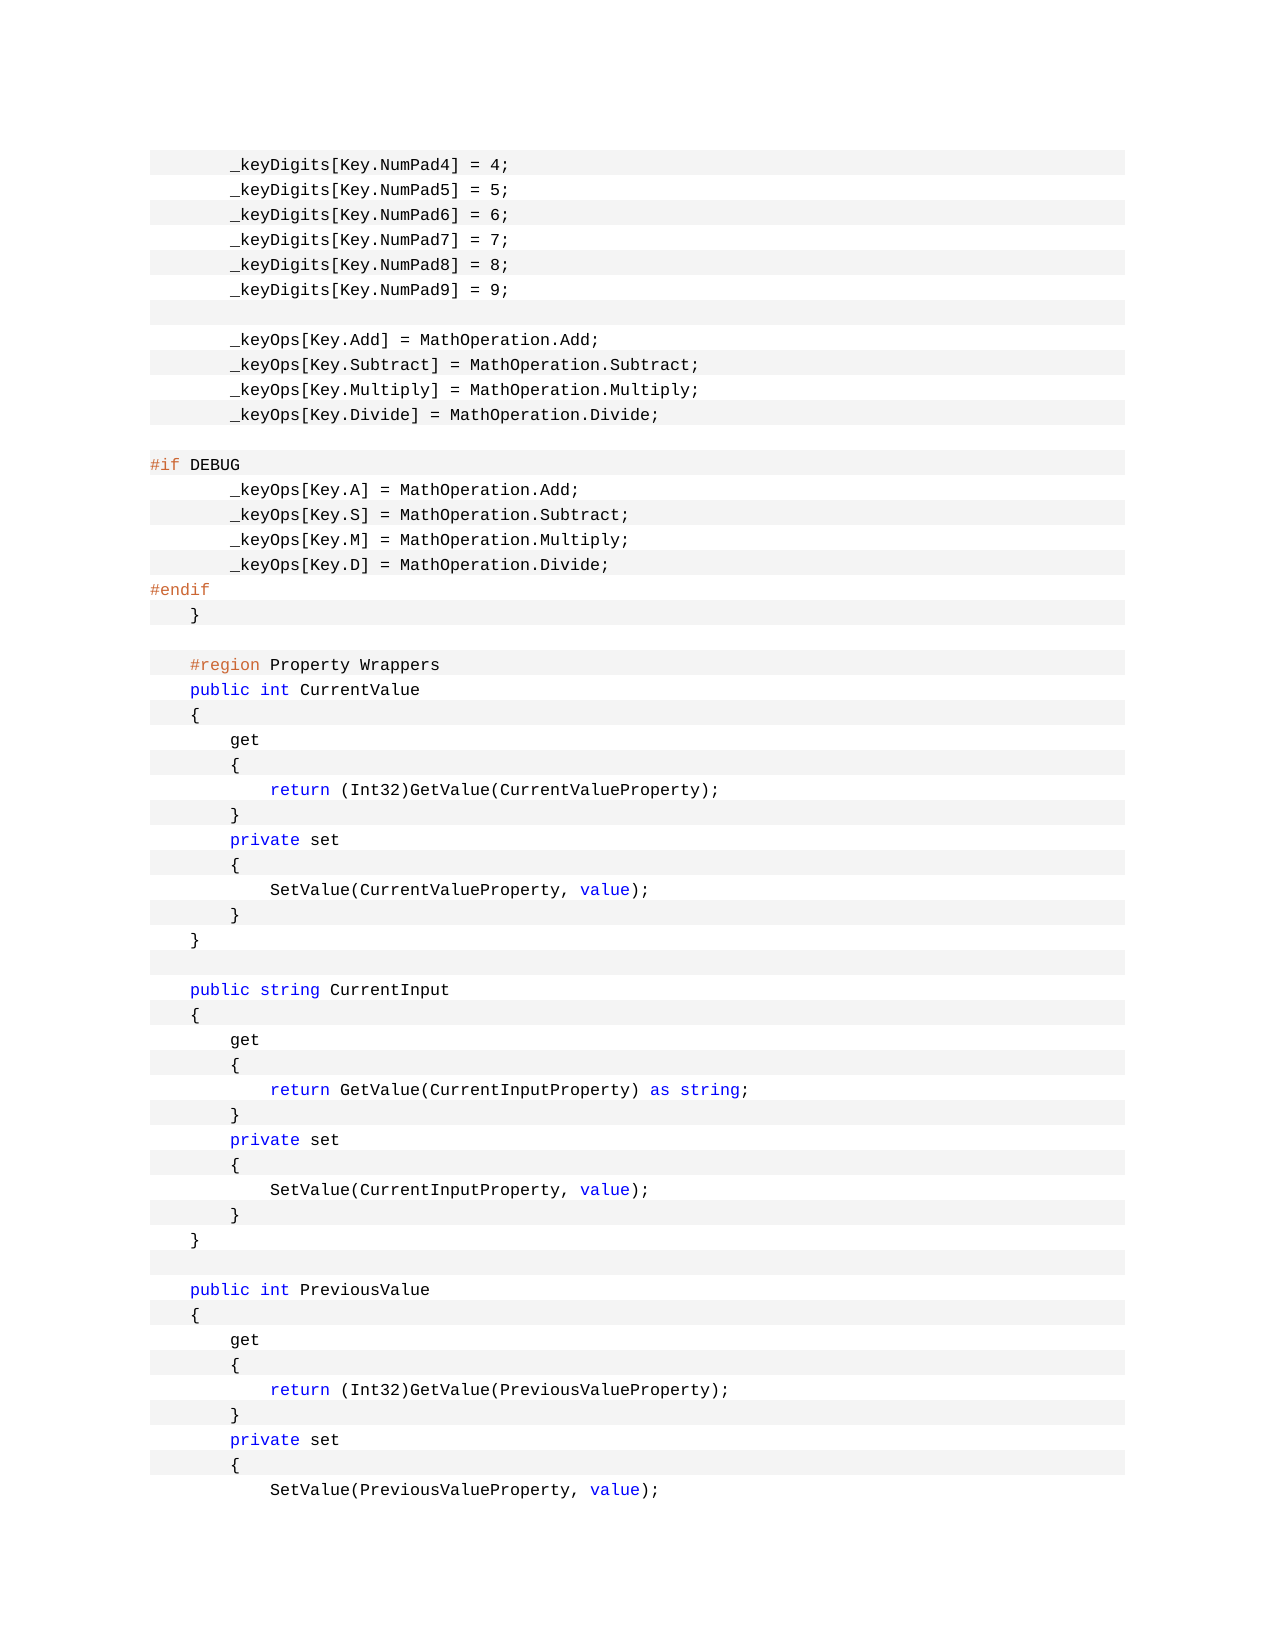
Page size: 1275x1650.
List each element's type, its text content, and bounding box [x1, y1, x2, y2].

text _keyDigits[Key.NumPad8] = 8; [150, 250, 1125, 275]
text _keyOps[Key.M] = MathOperation.Multiply; [150, 525, 1125, 550]
text { [150, 1050, 1125, 1075]
text _keyDigits[Key.NumPad4] = 4; [150, 150, 1125, 175]
text { [150, 1300, 1125, 1325]
text #region Property Wrappers [150, 650, 1125, 675]
text } [150, 1200, 1125, 1225]
text private set [150, 1125, 1125, 1150]
text public int PreviousValue [150, 1275, 1125, 1300]
text _keyOps[Key.S] = MathOperation.Subtract; [150, 500, 1125, 525]
text get [150, 1325, 1125, 1350]
text { [150, 850, 1125, 875]
text { [150, 1450, 1125, 1475]
text return (Int32)GetValue(PreviousValueProperty); [150, 1375, 1125, 1400]
text return GetValue(CurrentInputProperty) as string; [150, 1075, 1125, 1100]
text _keyOps[Key.D] = MathOperation.Divide; [150, 550, 1125, 575]
text { [150, 1350, 1125, 1375]
text SetValue(CurrentInputProperty, value); [150, 1175, 1125, 1200]
text public int CurrentValue [150, 675, 1125, 700]
text } [150, 925, 1125, 950]
text _keyOps[Key.Subtract] = MathOperation.Subtract; [150, 350, 1125, 375]
text get [150, 1025, 1125, 1050]
text _keyOps[Key.A] = MathOperation.Add; [150, 475, 1125, 500]
text } [150, 900, 1125, 925]
text SetValue(CurrentValueProperty, value); [150, 875, 1125, 900]
text get [150, 725, 1125, 750]
text { [150, 1150, 1125, 1175]
text return (Int32)GetValue(CurrentValueProperty); [150, 775, 1125, 800]
text private set [150, 1425, 1125, 1450]
text _keyDigits[Key.NumPad7] = 7; [150, 225, 1125, 250]
text } [150, 1225, 1125, 1250]
text _keyOps[Key.Add] = MathOperation.Add; [150, 325, 1125, 350]
text } [150, 800, 1125, 825]
text SetValue(PreviousValueProperty, value); [150, 1475, 1125, 1500]
text } [150, 600, 1125, 625]
text { [150, 1000, 1125, 1025]
text _keyOps[Key.Divide] = MathOperation.Divide; [150, 400, 1125, 425]
text _keyDigits[Key.NumPad6] = 6; [150, 200, 1125, 225]
text { [150, 700, 1125, 725]
text } [150, 1400, 1125, 1425]
text #endif [150, 575, 1125, 600]
text } [150, 1100, 1125, 1125]
text private set [150, 825, 1125, 850]
text public string CurrentInput [150, 975, 1125, 1000]
text _keyOps[Key.Multiply] = MathOperation.Multiply; [150, 375, 1125, 400]
text #if DEBUG [150, 450, 1125, 475]
text _keyDigits[Key.NumPad9] = 9; [150, 275, 1125, 300]
text { [150, 750, 1125, 775]
text _keyDigits[Key.NumPad5] = 5; [150, 175, 1125, 200]
